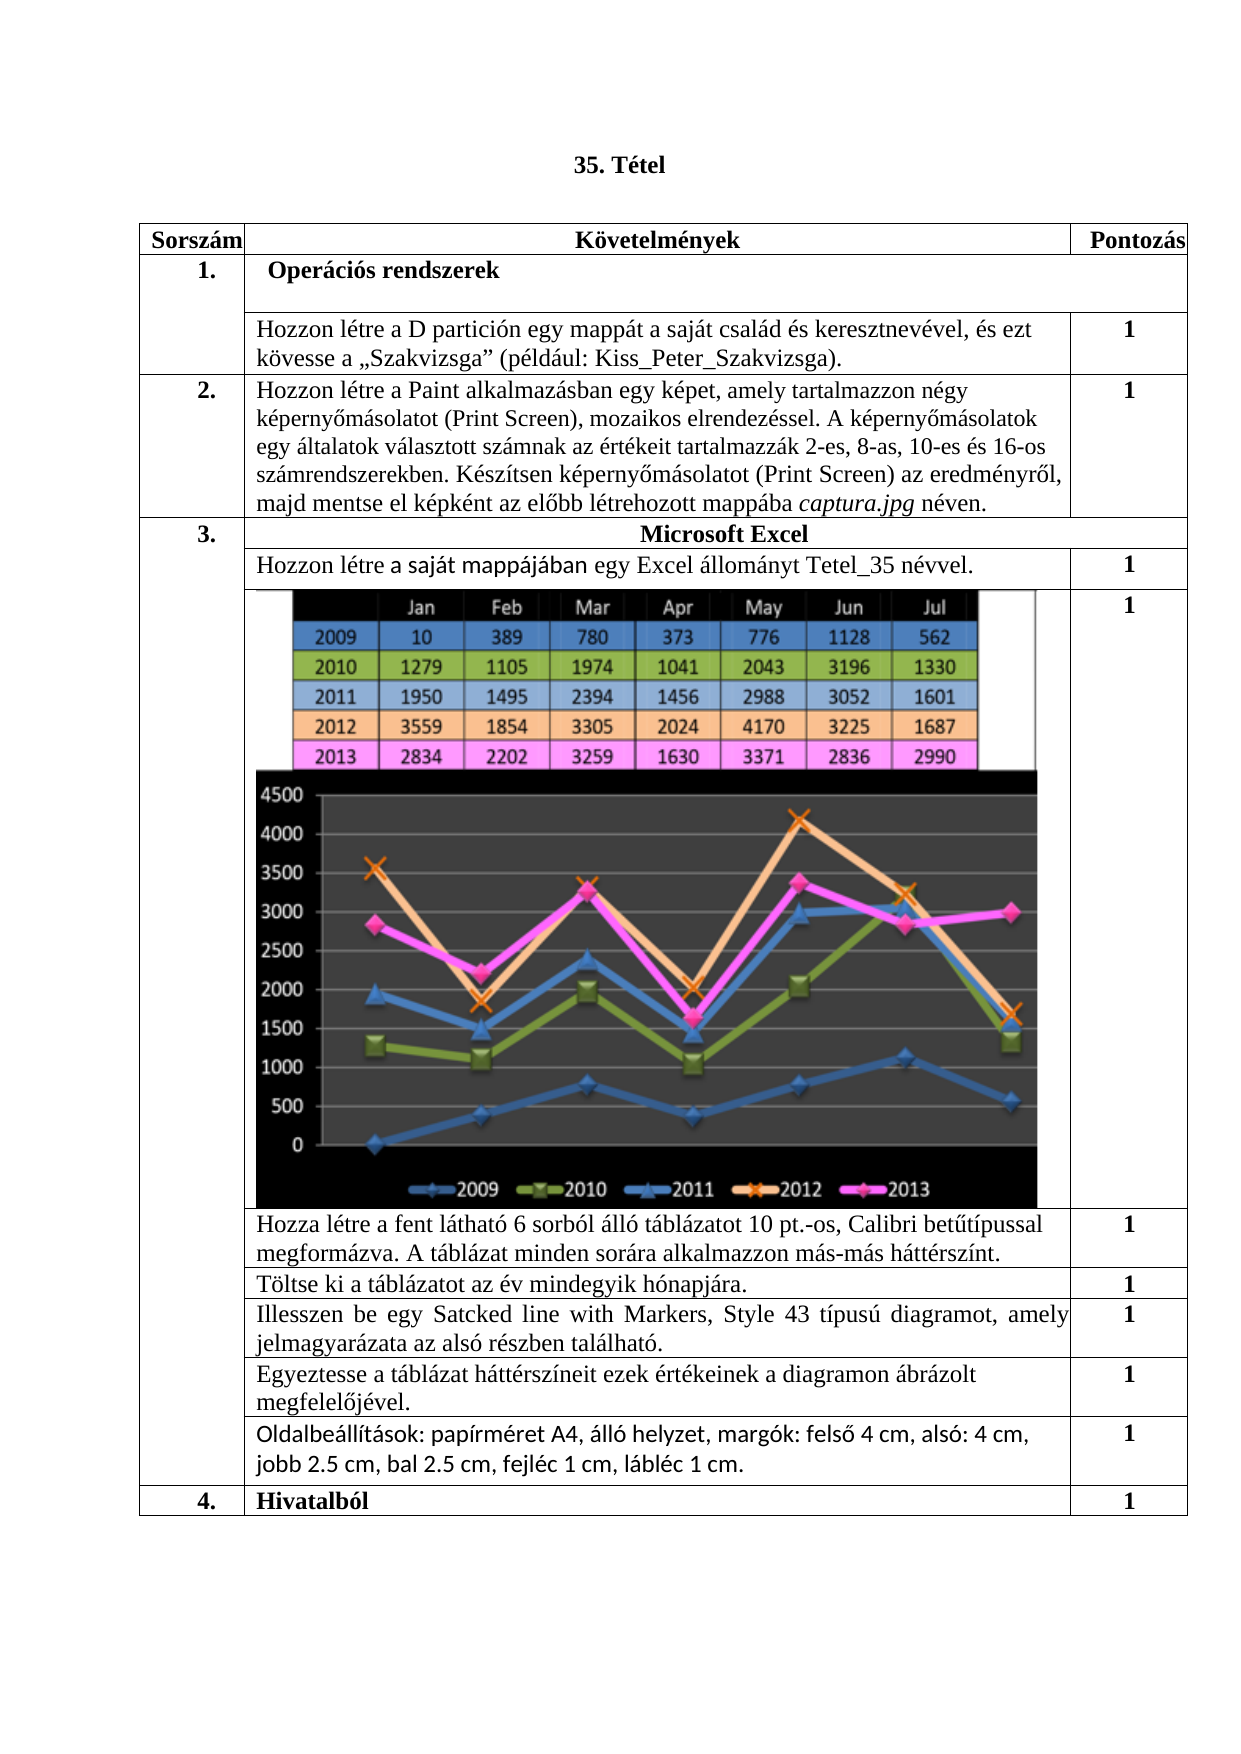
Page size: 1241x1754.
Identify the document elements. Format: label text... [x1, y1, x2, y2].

table_cell 1 [1071, 1268, 1187, 1298]
table_cell 4. [140, 1486, 244, 1515]
table_cell Hozzon létre a D partición egy mappát a saját család és keresztnevével, és ezt kövesse a „Szakvizsga” (például: Kiss_Peter_Szakvizsga). [245, 313, 1070, 374]
table_cell 1 [1071, 1486, 1187, 1515]
table_cell Hozzon létre a saját mappájában egy Excel állományt Tetel_35 névvel. [245, 549, 1070, 589]
table_cell Hozza létre a fent látható 6 sorból álló táblázatot 10 pt.-os, Calibri betűtípussal megformázva. A táblázat minden sorára alkalmazzon más-más háttérszínt. [245, 1209, 1070, 1267]
table_cell 1 [1071, 590, 1187, 1208]
table_cell 2. [140, 375, 244, 517]
table_header Sorszám [140, 224, 244, 253]
table_cell [245, 590, 256, 1208]
table_cell Hozzon létre a Paint alkalmazásban egy képet, amely tartalmazzon négy képernyőmásolatot (Print Screen), mozaikos elrendezéssel. A képernyőmásolatok egy általatok választott számnak az értékeit tartalmazzák 2-es, 8-as, 10-es és 16-os számrendszerekben. Készítsen képernyőmásolatot (Print Screen) az eredményről, majd mentse el képként az előbb létrehozott mappába captura.jpg néven. [245, 375, 1070, 517]
table_cell [1071, 518, 1187, 547]
table_header Követelmények [245, 224, 1070, 253]
table_cell Operációs rendszerek [245, 255, 1071, 312]
table_cell Töltse ki a táblázatot az év mindegyik hónapjára. [245, 1268, 1070, 1298]
table_cell Illesszen be egy Satcked line with Markers, Style 43 típusú diagramot, amely jelmagyarázata az alsó részben található. [245, 1299, 1070, 1357]
table_cell Hivatalból [245, 1486, 1070, 1515]
table_cell [1038, 590, 1070, 1208]
table_cell 1 [1071, 313, 1187, 374]
table_header Pontozás [1071, 224, 1187, 253]
table_cell 1 [1071, 549, 1187, 589]
table_cell 1 [1071, 1209, 1187, 1267]
table_cell 1. [140, 255, 244, 374]
table_cell 1 [1071, 375, 1187, 517]
table_cell Egyeztesse a táblázat háttérszíneit ezek értékeinek a diagramon ábrázolt megfelelőjével. [245, 1358, 1070, 1416]
picture [256, 590, 1038, 1208]
table_cell 1 [1071, 1358, 1187, 1416]
text 35. Tétel [149, 150, 1090, 179]
table_cell 1 [1071, 1299, 1187, 1357]
table_cell Oldalbeállítások: papírméret A4, álló helyzet, margók: felső 4 cm, alsó: 4 cm, jobb 2.5 cm, bal 2.5 cm, fejléc 1 cm, lábléc 1 cm. [245, 1417, 1070, 1484]
table_cell 1 [1071, 1417, 1187, 1484]
table_cell Microsoft Excel [245, 518, 1071, 547]
table_cell [1071, 255, 1187, 312]
table_cell 3. [140, 518, 244, 1484]
